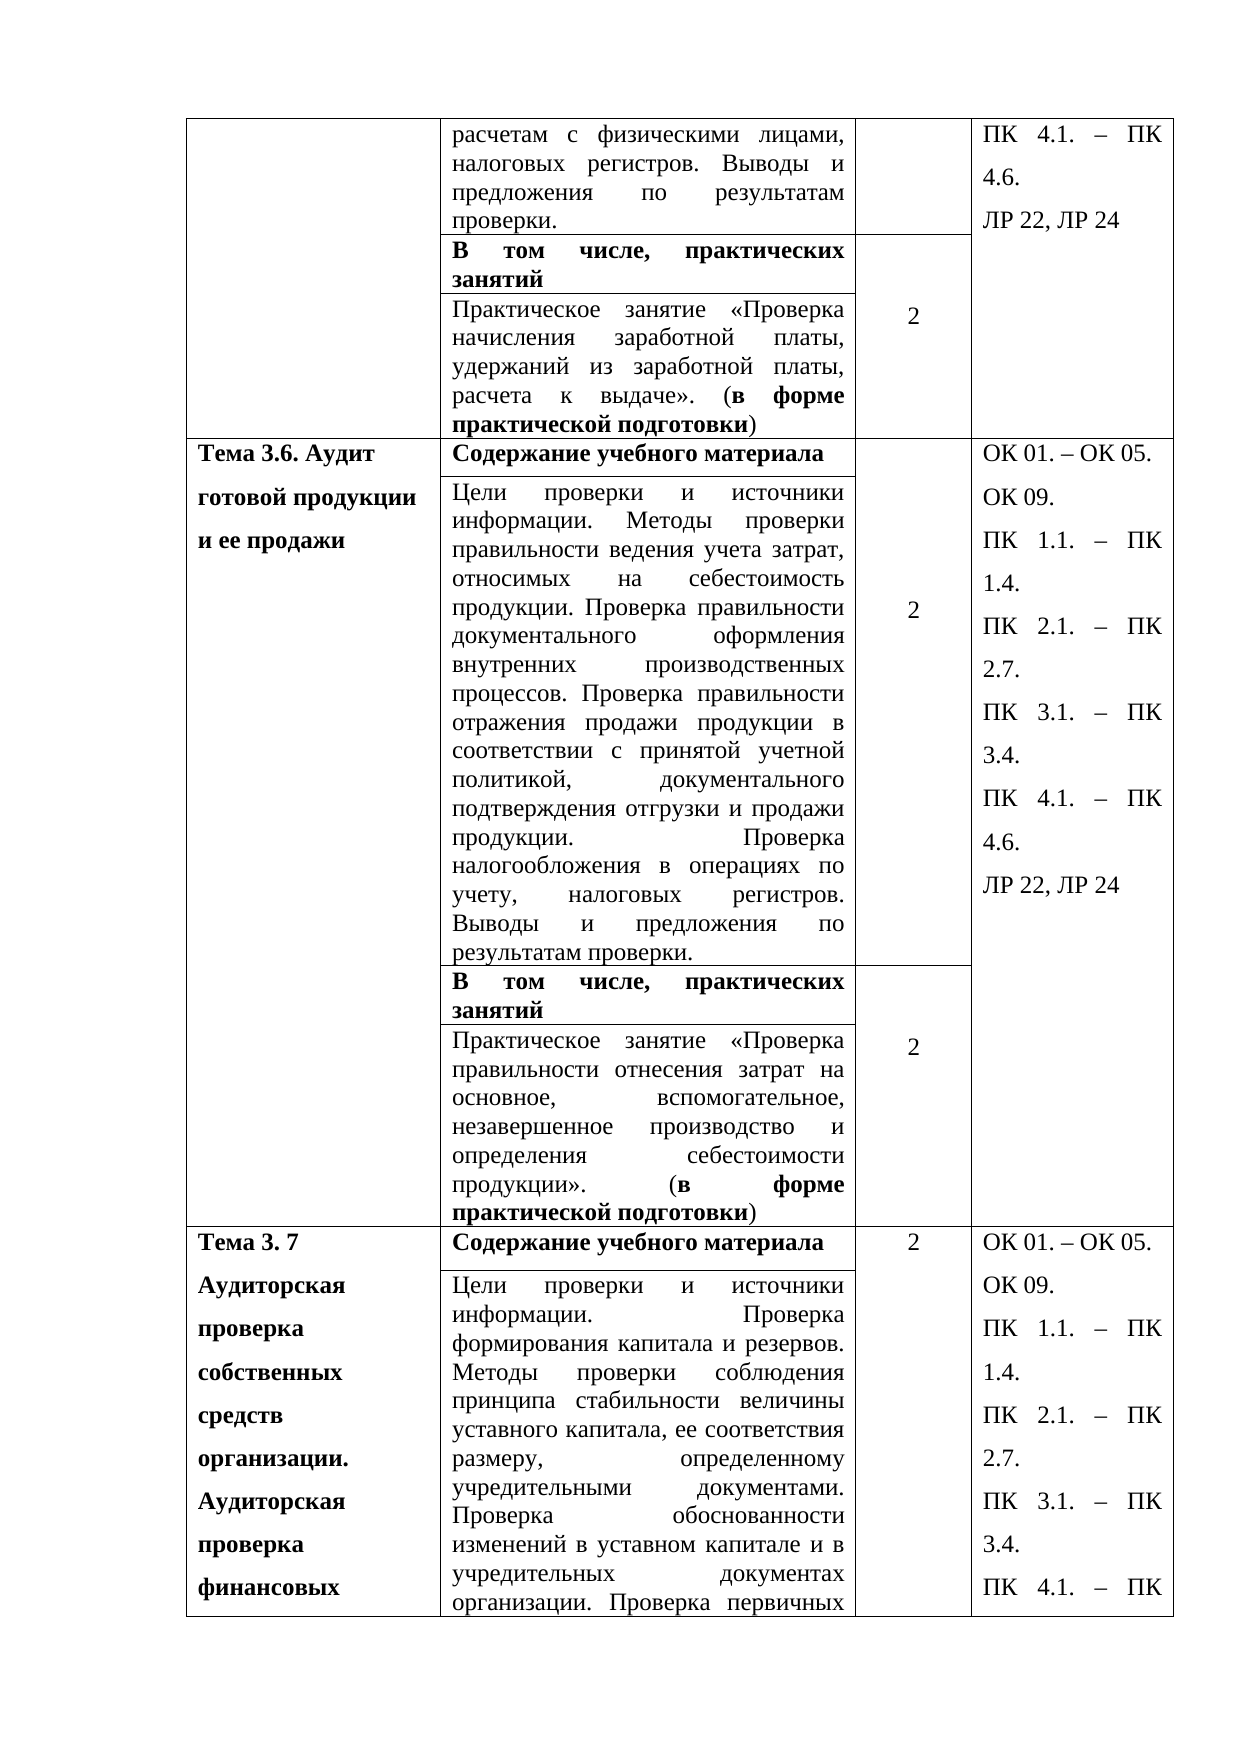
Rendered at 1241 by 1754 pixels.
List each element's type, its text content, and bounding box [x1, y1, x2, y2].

table_cell ОК 01. – ОК 05. ОК 09. ПК 1.1. – ПК 1.4. ПК 2.1. – ПК 2.7. ПК 3.1. – ПК 3.4. ПК 4.1. – ПК 4.6. ЛР 22, ЛР 24 [972, 439, 1173, 1226]
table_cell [441, 119, 855, 234]
table_cell 2 [856, 1227, 971, 1616]
table_cell Практическое занятие «Проверка начисления заработной платы, удержаний из заработной платы, расчета к выдаче». (в форме практической подготовки) [441, 294, 855, 437]
table_cell 2 [856, 235, 971, 437]
table_cell Содержание учебного материала [441, 1227, 855, 1269]
table_cell Практическое занятие «Проверка правильности отнесения затрат на основное, вспомогательное, незавершенное производство и определения себестоимости продукции». (в форме практической подготовки) [441, 1025, 855, 1226]
table_cell Цели проверки и источники информации. Методы проверки правильности ведения учета затрат, относимых на себестоимость продукции. Проверка правильности документального оформления внутренних производственных процессов. Проверка правильности отражения продажи продукции в соответствии с принятой учетной политикой, документального подтверждения отгрузки и продажи продукции. Проверка налогообложения в операциях по учету, налоговых регистров. Выводы и предложения по результатам проверки. [441, 477, 855, 965]
table_cell В том числе, практических занятий [441, 235, 855, 293]
table_cell 2 [856, 439, 971, 965]
table_cell ОК 01. – ОК 05. ОК 09. ПК 1.1. – ПК 1.4. ПК 2.1. – ПК 2.7. ПК 3.1. – ПК 3.4. ПК 4.1. – ПК 4.6. ЛР 22, ЛР 24 [972, 1227, 1173, 1616]
table_cell Тема 3.6. Аудит готовой продукции и ее продажи [187, 439, 440, 1226]
table_cell Тема 3. 7 Аудиторская проверка собственных средств организации. Аудиторская проверка финансовых результатов [187, 1227, 440, 1616]
table_cell В том числе, практических занятий [441, 966, 855, 1024]
table_cell Содержание учебного материала [441, 439, 855, 476]
table_cell 2 [856, 966, 971, 1226]
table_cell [441, 1271, 855, 1616]
